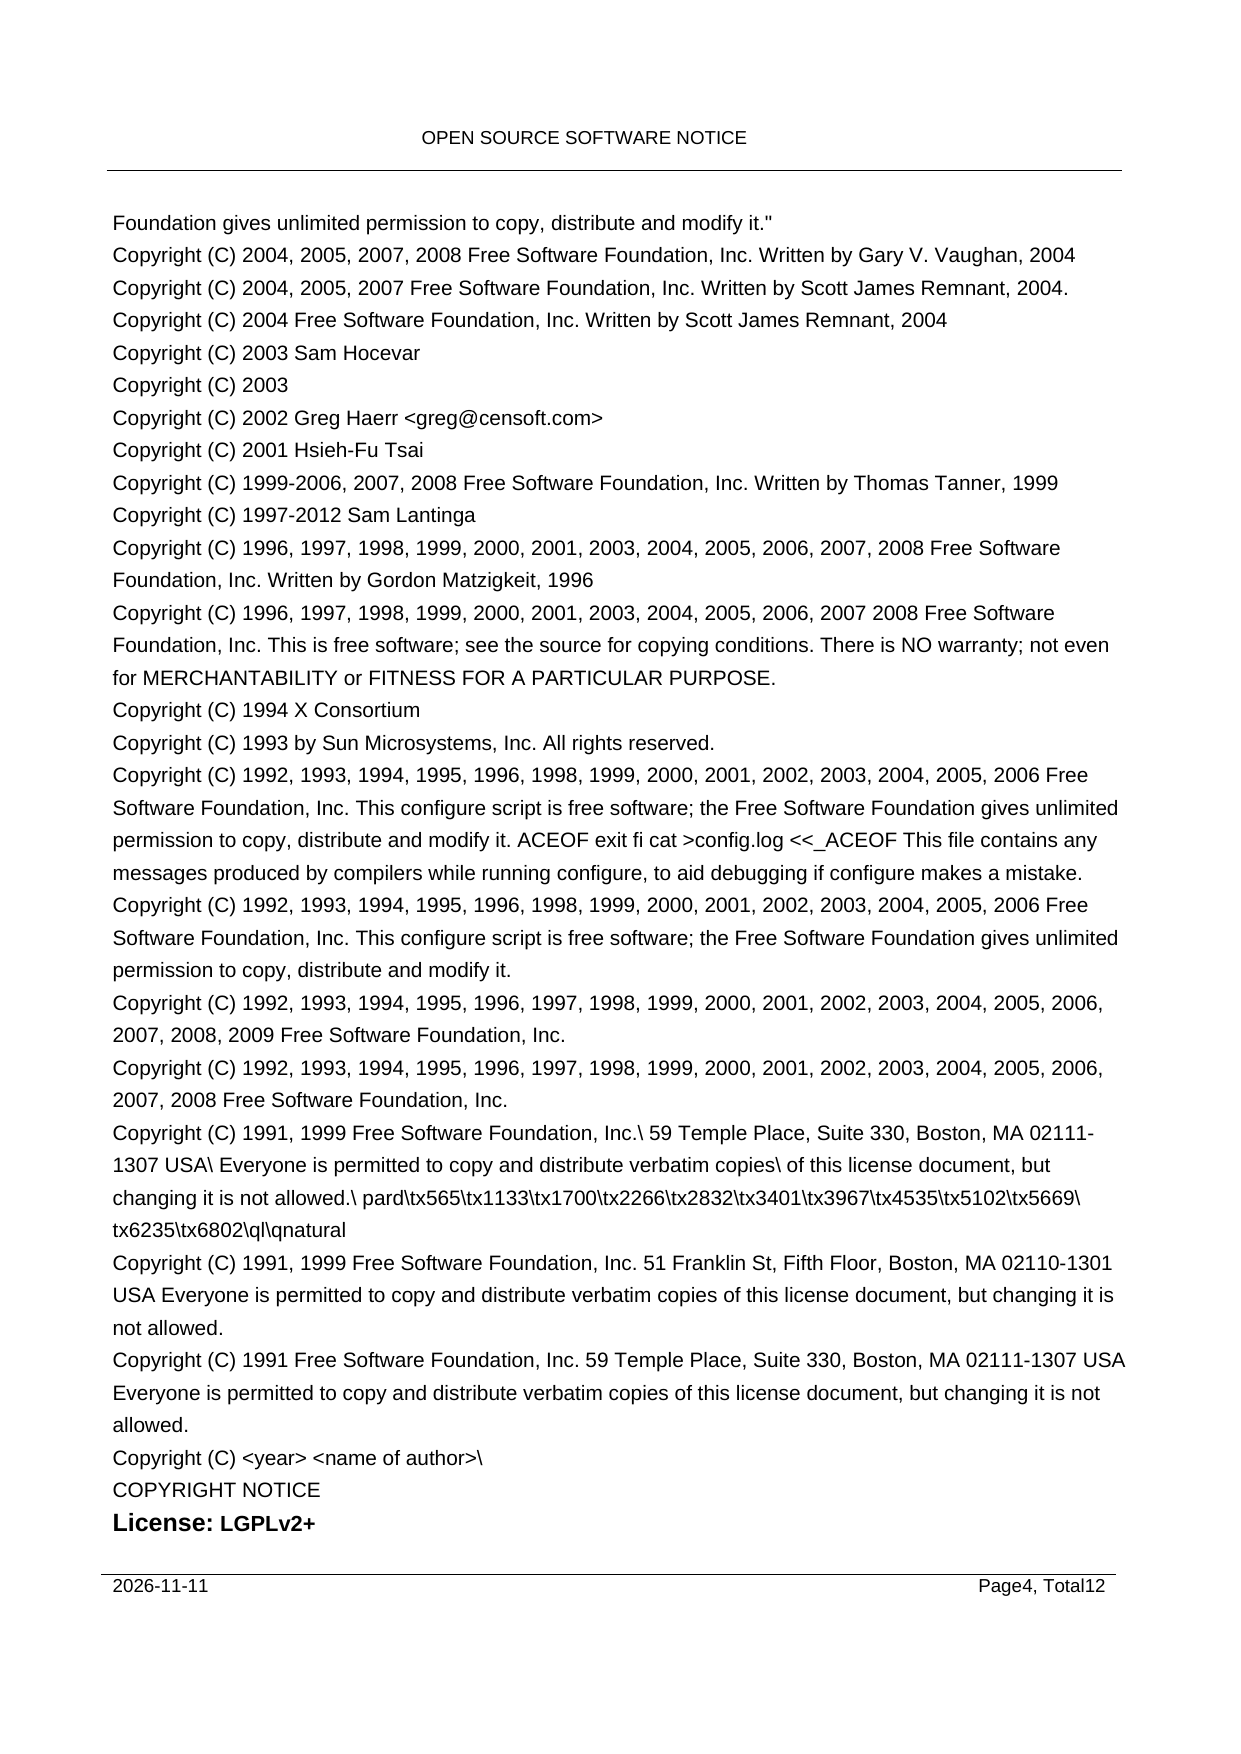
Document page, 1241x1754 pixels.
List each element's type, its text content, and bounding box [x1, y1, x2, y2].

text Copyright (C) 1992, 1993, 1994, 1995, 1996, 1998, 1999, 2000, 2001, 2002, 2003, 2004, 2005, 2006 Free Software Foundation, Inc. This configure script is free software; the Free Software Foundation gives unlimited permission to copy, distribute and modify it. ACEOF exit fi cat >config.log <<_ACEOF This file contains any messages produced by compilers while running configure, to aid debugging if configure makes a mistake. [112, 759, 1128, 889]
text Copyright (C) 2004 Free Software Foundation, Inc. Written by Scott James Remnant, 2004 [112, 304, 1128, 336]
text Copyright (C) 1992, 1993, 1994, 1995, 1996, 1997, 1998, 1999, 2000, 2001, 2002, 2003, 2004, 2005, 2006, 2007, 2008 Free Software Foundation, Inc. [112, 1051, 1128, 1116]
text Copyright (C) 1991, 1999 Free Software Foundation, Inc.\ 59 Temple Place, Suite 330, Boston, MA 02111-1307 USA\ Everyone is permitted to copy and distribute verbatim copies\ of this license document, but changing it is not allowed.\ pard\tx565\tx1133\tx1700\tx2266\tx2832\tx3401\tx3967\tx4535\tx5102\tx5669\tx6235\tx6802\ql\qnatural [112, 1116, 1128, 1246]
text Copyright (C) 1996, 1997, 1998, 1999, 2000, 2001, 2003, 2004, 2005, 2006, 2007, 2008 Free Software Foundation, Inc. Written by Gordon Matzigkeit, 1996 [112, 531, 1128, 596]
text Copyright (C) 1994 X Consortium [112, 694, 1128, 726]
text Copyright (C) 1999-2006, 2007, 2008 Free Software Foundation, Inc. Written by Thomas Tanner, 1999 [112, 466, 1128, 499]
text COPYRIGHT NOTICE [112, 1474, 1128, 1506]
text Copyright (C) 2003 Sam Hocevar [112, 336, 1128, 369]
text Copyright (C) 1991 Free Software Foundation, Inc. 59 Temple Place, Suite 330, Boston, MA 02111-1307 USA Everyone is permitted to copy and distribute verbatim copies of this license document, but changing it is not allowed. [112, 1344, 1128, 1441]
text Copyright (C) 2004, 2005, 2007 Free Software Foundation, Inc. Written by Scott James Remnant, 2004. [112, 271, 1128, 304]
text Copyright (C) 1991, 1999 Free Software Foundation, Inc. 51 Franklin St, Fifth Floor, Boston, MA 02110-1301 USA Everyone is permitted to copy and distribute verbatim copies of this license document, but changing it is not allowed. [112, 1246, 1128, 1344]
text Copyright (C) 2003 [112, 369, 1128, 401]
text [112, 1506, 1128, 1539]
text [112, 206, 1128, 239]
text Copyright (C) 1997-2012 Sam Lantinga [112, 499, 1128, 531]
text Copyright (C) 1996, 1997, 1998, 1999, 2000, 2001, 2003, 2004, 2005, 2006, 2007 2008 Free Software Foundation, Inc. This is free software; see the source for copying conditions. There is NO warranty; not even for MERCHANTABILITY or FITNESS FOR A PARTICULAR PURPOSE. [112, 596, 1128, 694]
text Copyright (C) 2004, 2005, 2007, 2008 Free Software Foundation, Inc. Written by Gary V. Vaughan, 2004 [112, 239, 1128, 271]
text Copyright (C) 2001 Hsieh-Fu Tsai [112, 434, 1128, 466]
text Copyright (C) <year> <name of author>\ [112, 1441, 1128, 1474]
text Copyright (C) 1992, 1993, 1994, 1995, 1996, 1997, 1998, 1999, 2000, 2001, 2002, 2003, 2004, 2005, 2006, 2007, 2008, 2009 Free Software Foundation, Inc. [112, 986, 1128, 1051]
text Copyright (C) 1992, 1993, 1994, 1995, 1996, 1998, 1999, 2000, 2001, 2002, 2003, 2004, 2005, 2006 Free Software Foundation, Inc. This configure script is free software; the Free Software Foundation gives unlimited permission to copy, distribute and modify it. [112, 889, 1128, 986]
text Copyright (C) 1993 by Sun Microsystems, Inc. All rights reserved. [112, 726, 1128, 759]
text Copyright (C) 2002 Greg Haerr <greg@censoft.com> [112, 401, 1128, 434]
